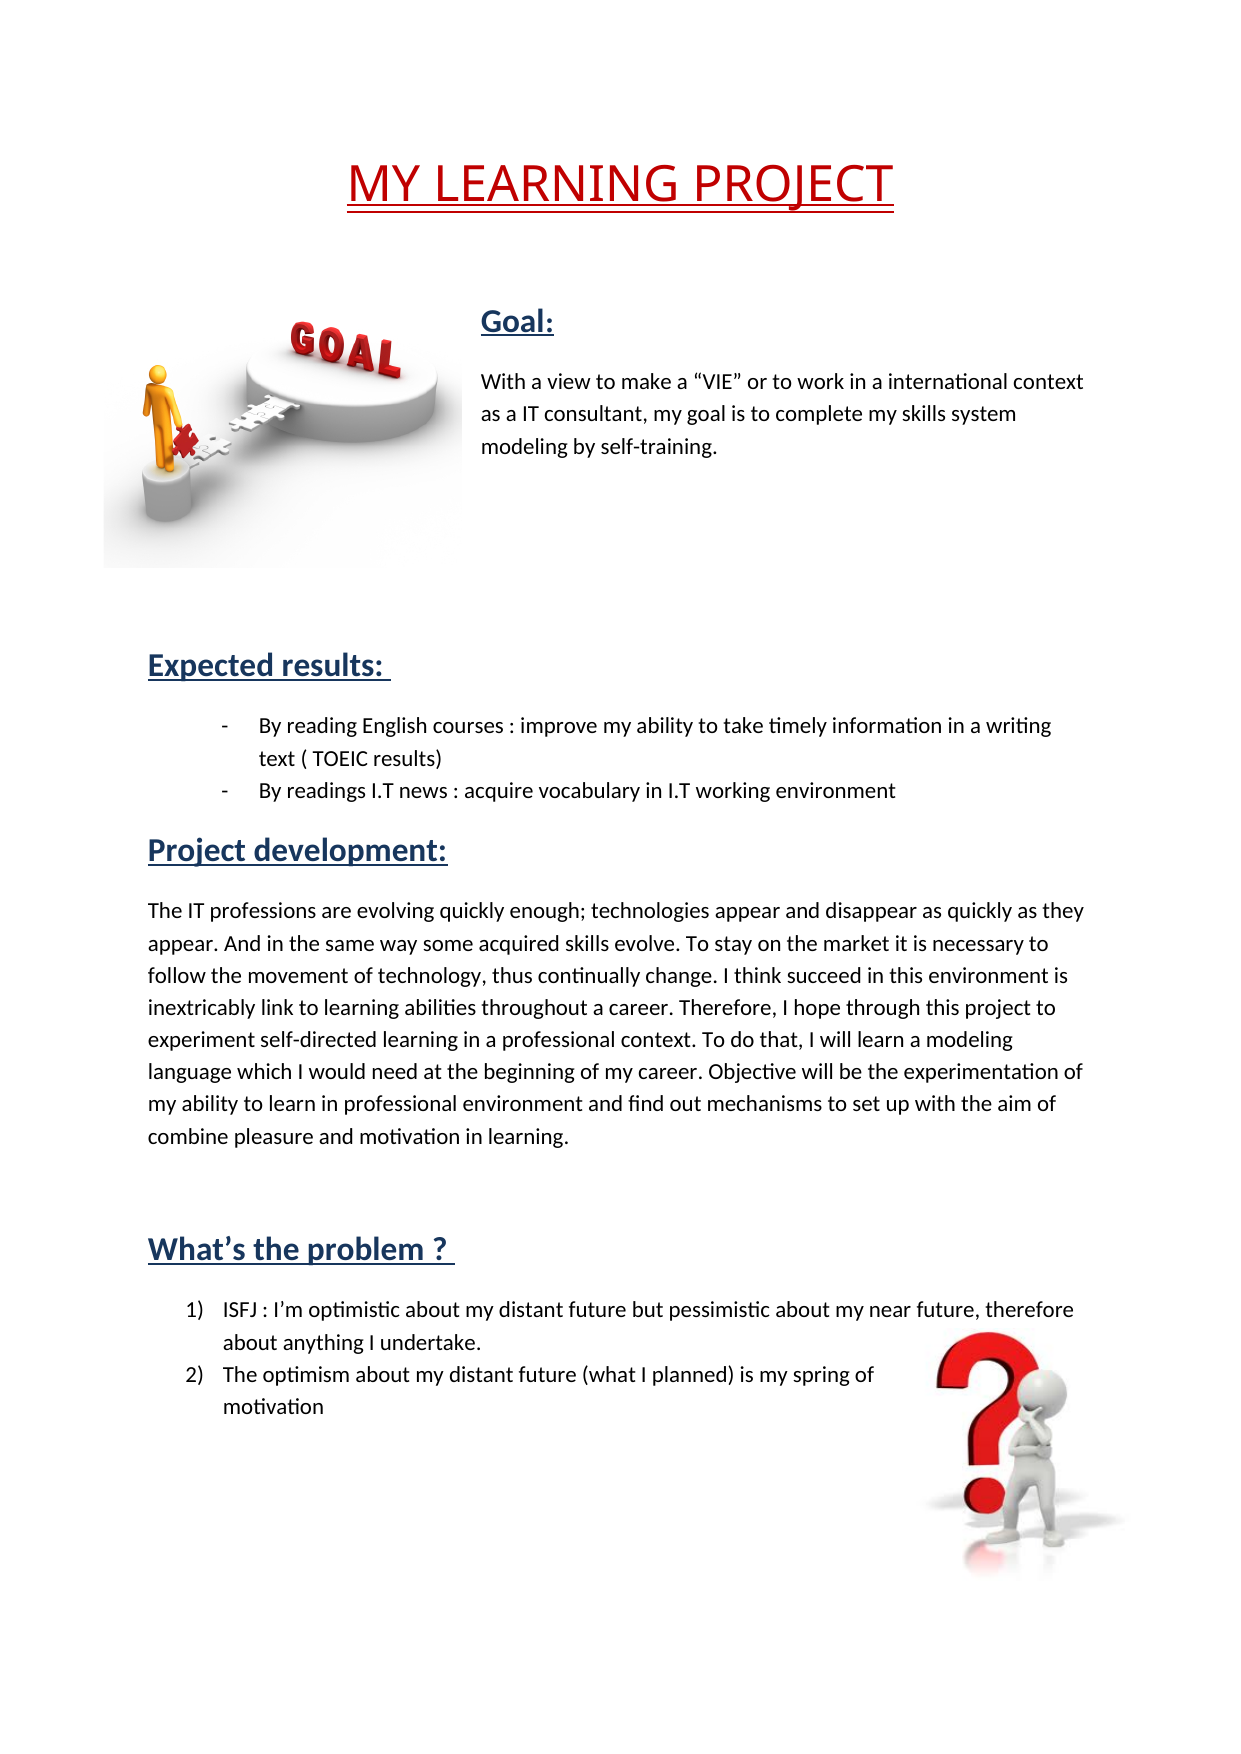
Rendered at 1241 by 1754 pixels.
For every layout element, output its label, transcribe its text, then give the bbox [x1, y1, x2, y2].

text The IT professions are evolving quickly enough; technologies appear and disappear as quickly as they appear. And in the same way some acquired skills evolve. To stay on the market it is necessary to follow the movement of technology, thus continually change. I think succeed in this environment is inextricably link to learning abilities throughout a career. Therefore, I hope through this project to experiment self-directed learning in a professional context. To do that, I will learn a modeling language which I would need at the beginning of my career. Objective will be the experimentation of my ability to learn in professional environment and find out mechanisms to set up with the aim of combine pleasure and motivation in learning. [148, 896, 1093, 1150]
text What’s the problem ? [148, 1228, 1093, 1268]
text Expected results: [148, 644, 1093, 684]
list By readings I.T news : acquire vocabulary in I.T working environment [221, 776, 1093, 804]
list By reading English courses : improve my ability to take timely information in a writing text ( TOEIC results) [221, 711, 1093, 772]
text With a view to make a “VIE” or to work in a international context as a IT consultant, my goal is to complete my skills system modeling by self-training. [462, 367, 1093, 460]
text Project development: [148, 829, 1093, 869]
text MY LEARNING PROJECT [148, 148, 1093, 216]
picture [908, 1328, 1145, 1581]
picture [103, 282, 462, 568]
list ISFJ : I’m optimistic about my distant future but pessimistic about my near future, therefore about anything I undertake. [185, 1295, 1093, 1356]
text Goal: [462, 300, 1093, 341]
list The optimism about my distant future (what I planned) is my spring of motivation [185, 1360, 908, 1420]
